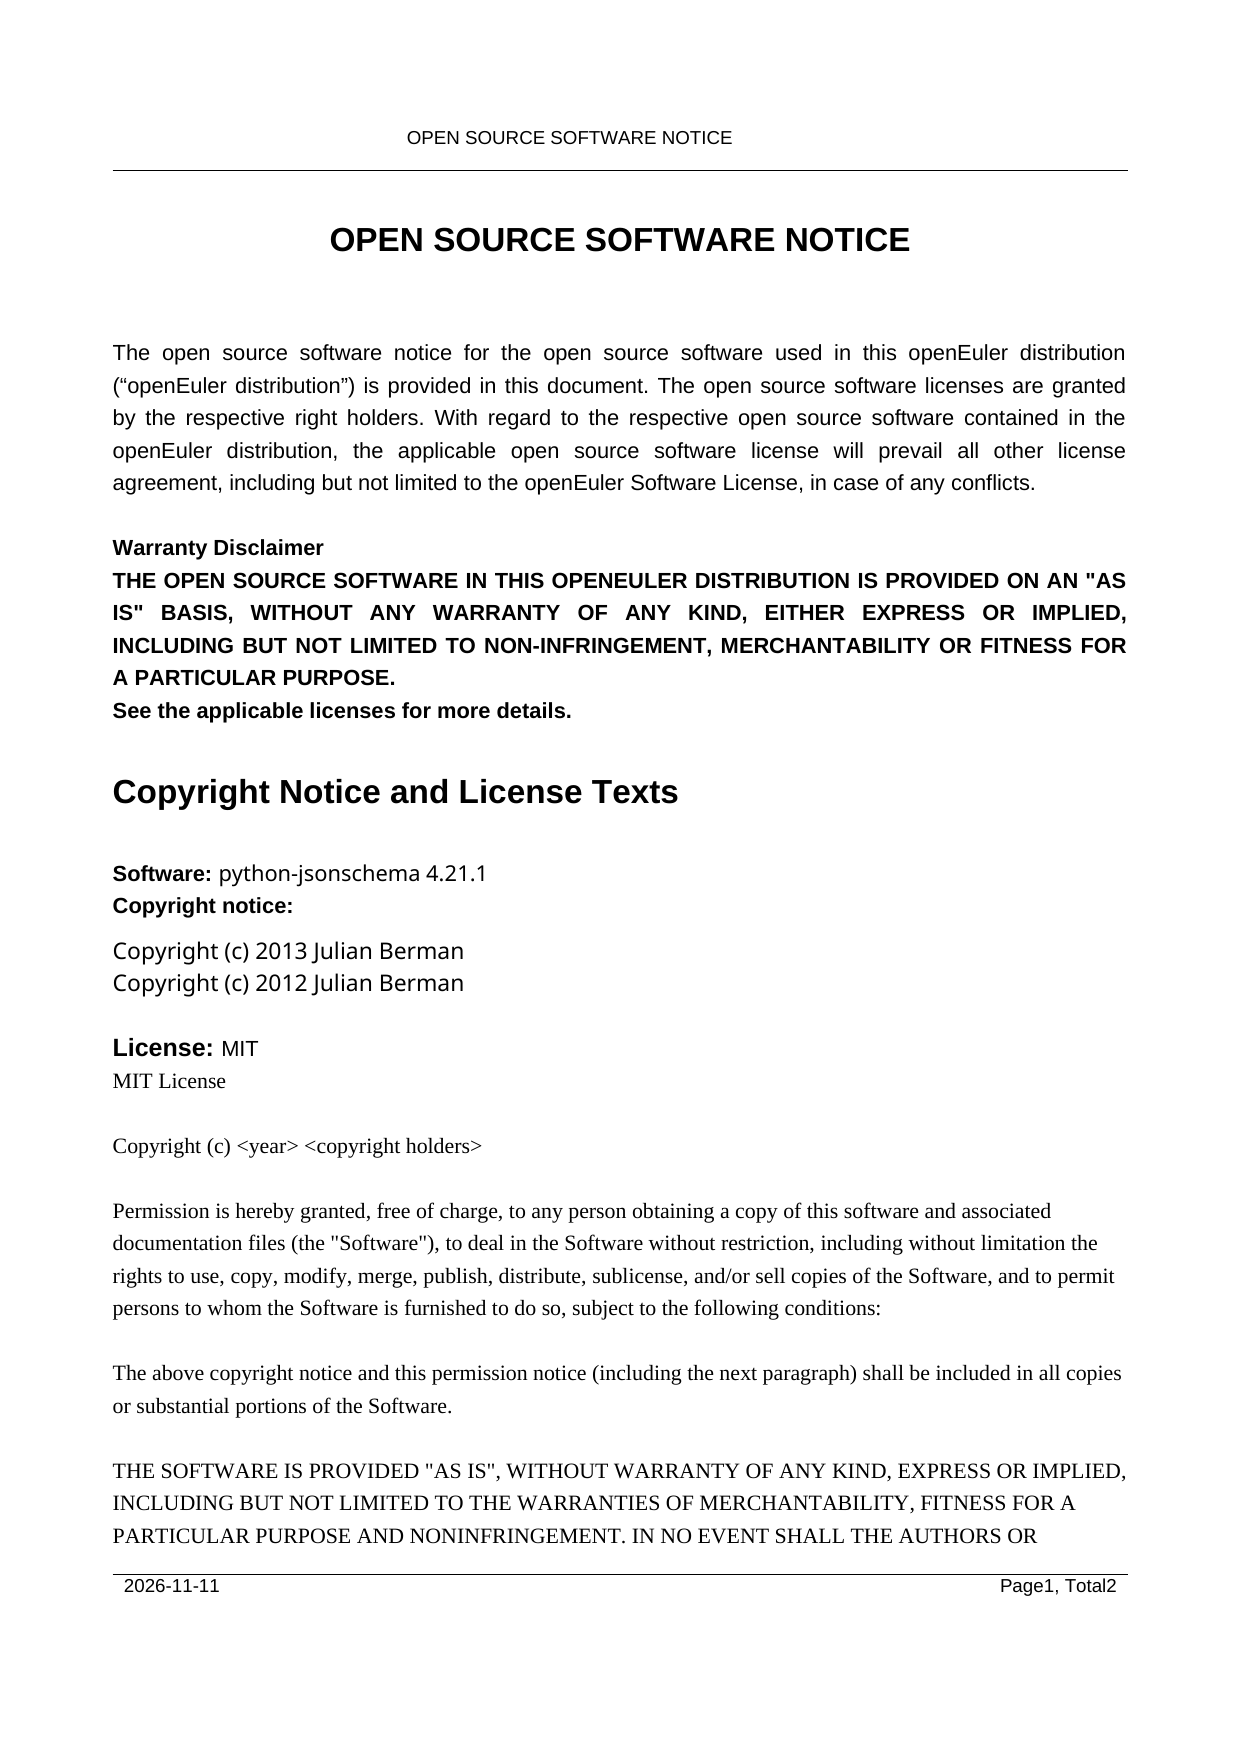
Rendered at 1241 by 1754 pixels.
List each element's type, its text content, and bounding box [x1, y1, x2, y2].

title Software: python-jsonschema 4.21.1 [112, 856, 1128, 889]
text OPEN SOURCE SOFTWARE NOTICE [112, 206, 1128, 271]
text Warranty Disclaimer [112, 531, 1128, 564]
text Copyright (c) 2013 Julian Berman Copyright (c) 2012 Julian Berman [112, 934, 1128, 1031]
text THE OPEN SOURCE SOFTWARE IN THIS OPENEULER DISTRIBUTION IS PROVIDED ON AN "AS IS" BASIS, WITHOUT ANY WARRANTY OF ANY KIND, EITHER EXPRESS OR IMPLIED, INCLUDING BUT NOT LIMITED TO NON-INFRINGEMENT, MERCHANTABILITY OR FITNESS FOR A PARTICULAR PURPOSE. See the applicable licenses for more details. [112, 564, 1128, 726]
text Copyright notice: [112, 889, 1128, 921]
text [112, 1064, 1128, 1551]
text The open source software notice for the open source software used in this openEuler distribution (“openEuler distribution”) is provided in this document. The open source software licenses are granted by the respective right holders. With regard to the respective open source software contained in the openEuler distribution, the applicable open source software license will prevail all other license agreement, including but not limited to the openEuler Software License, in case of any conflicts. [112, 336, 1128, 499]
text Copyright Notice and License Texts [112, 759, 1128, 824]
text License: MIT [112, 1031, 1128, 1064]
